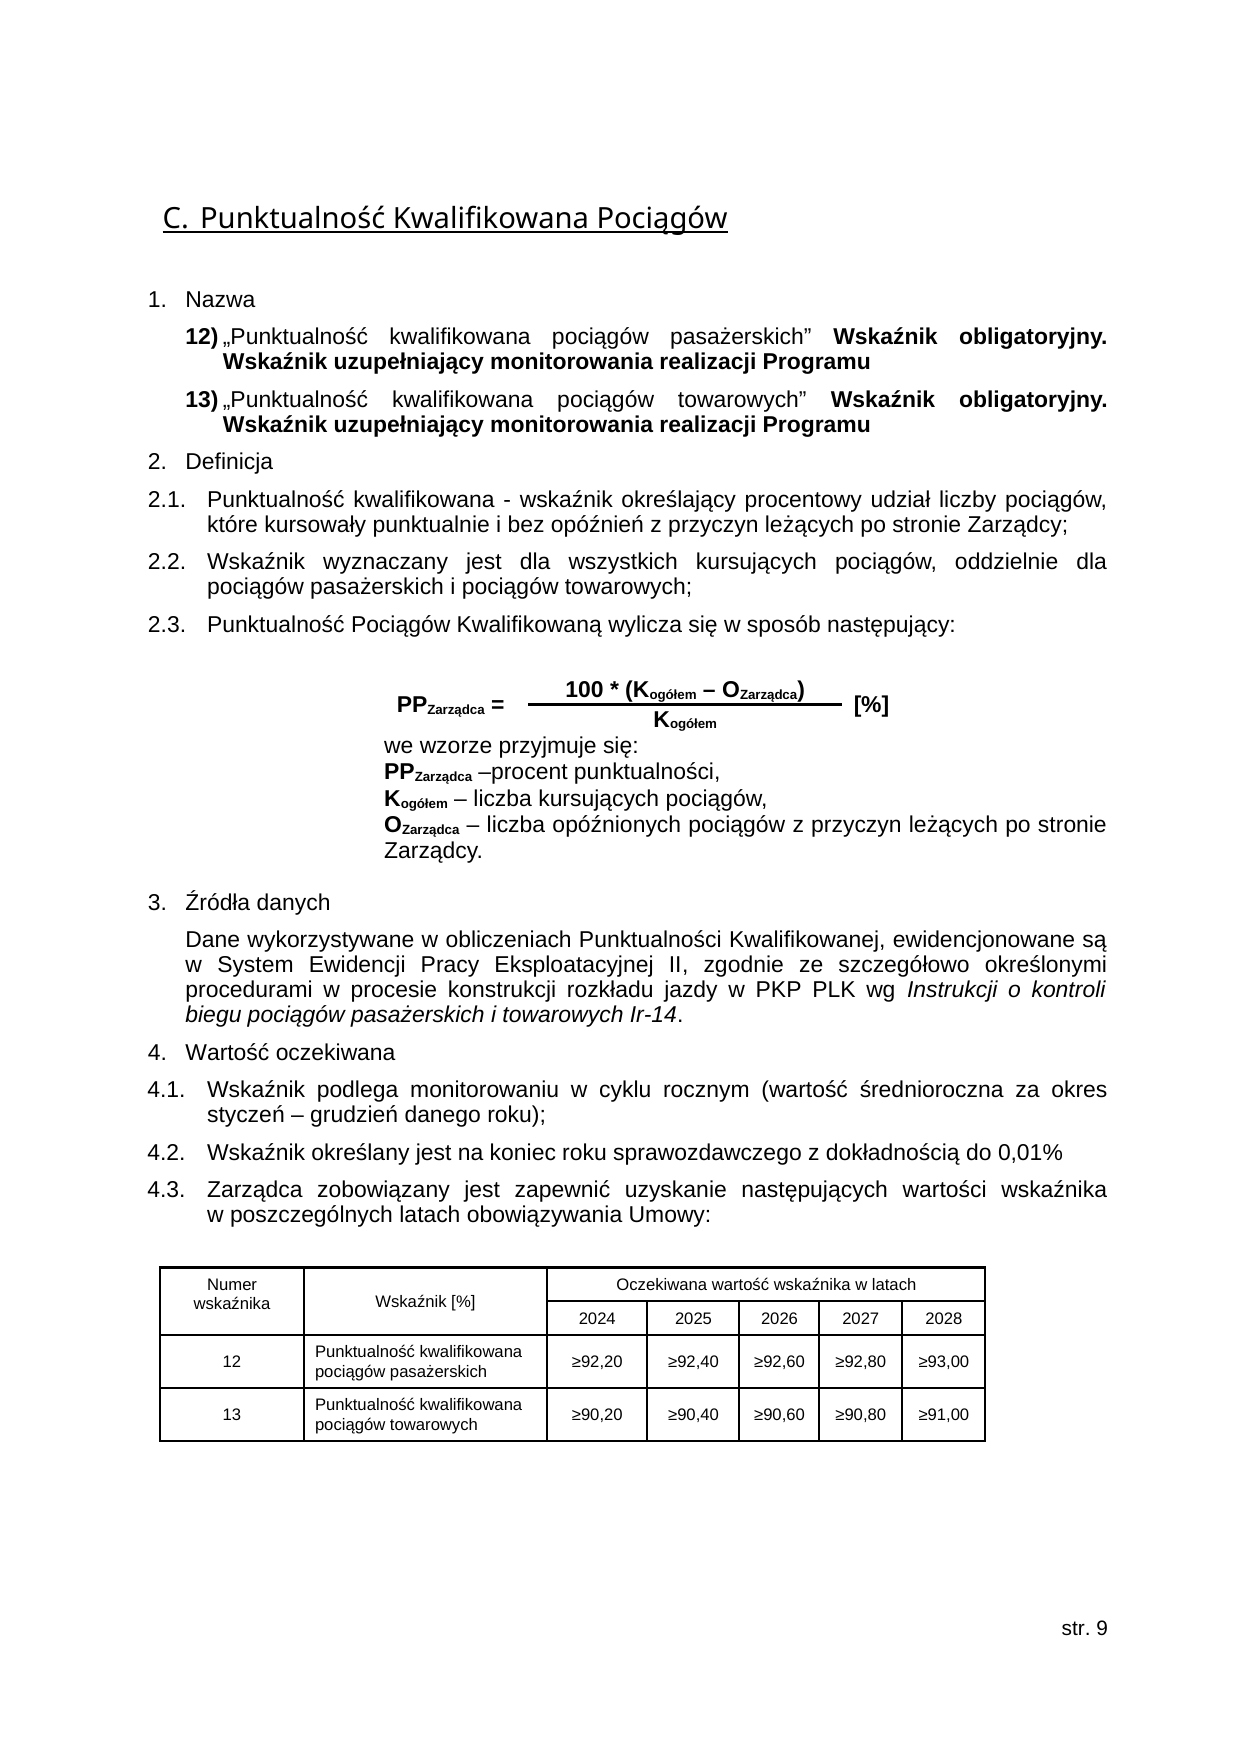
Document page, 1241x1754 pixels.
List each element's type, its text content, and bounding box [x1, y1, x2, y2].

table_cell ≥92,80 [820, 1336, 901, 1387]
list „Punktualność kwalifikowana pociągów pasażerskich” Wskaźnik obligatoryjny. Wskaźnik uzupełniający monitorowania realizacji Programu [185, 325, 1107, 375]
table_header Oczekiwana wartość wskaźnika w latach [548, 1269, 984, 1300]
list Dane wykorzystywane w obliczeniach Punktualności Kwalifikowanej, ewidencjonowane są w System Ewidencji Pracy Eksploatacyjnej II, zgodnie ze szczegółowo określonymi procedurami w procesie konstrukcji rozkładu jazdy w PKP PLK wg Instrukcji o kontroli biegu pociągów pasażerskich i towarowych Ir-14. [185, 928, 1107, 1028]
text Kogółem – liczba kursujących pociągów, [384, 785, 1107, 811]
table_header 100 * (Kogółem – OZarządca) [528, 676, 842, 702]
list Definicja [148, 450, 1107, 475]
table_cell ≥90,40 [648, 1389, 738, 1440]
text PPZarządca –procent punktualności, [384, 758, 1107, 785]
table_cell Punktualność kwalifikowana pociągów pasażerskich [305, 1336, 546, 1387]
list Punktualność kwalifikowana - wskaźnik określający procentowy udział liczby pociągów, które kursowały punktualnie i bez opóźnień z przyczyn leżących po stronie Zarządcy; [148, 487, 1107, 537]
table_header Numer wskaźnika [161, 1269, 303, 1334]
table_cell ≥92,20 [548, 1336, 646, 1387]
list Źródła danych [148, 890, 1107, 915]
table_header Wskaźnik [%] [305, 1269, 546, 1334]
table_cell ≥92,40 [648, 1336, 738, 1387]
list Wskaźnik wyznaczany jest dla wszystkich kursujących pociągów, oddzielnie dla pociągów pasażerskich i pociągów towarowych; [148, 550, 1107, 600]
table_cell ≥93,00 [903, 1336, 984, 1387]
table_cell Kogółem [528, 706, 842, 732]
list Nazwa [148, 287, 1107, 312]
table_cell ≥90,20 [548, 1389, 646, 1440]
list Punktualność Pociągów Kwalifikowaną wylicza się w sposób następujący: [148, 612, 1107, 637]
list Wartość oczekiwana [148, 1040, 1107, 1065]
text we wzorze przyjmuje się: [384, 732, 1107, 758]
table_cell ≥90,60 [740, 1389, 818, 1440]
list Wskaźnik podlega monitorowaniu w cyklu rocznym (wartość średnioroczna za okres styczeń – grudzień danego roku); [147, 1078, 1107, 1128]
table_cell 2028 [903, 1302, 984, 1334]
list Zarządca zobowiązany jest zapewnić uzyskanie następujących wartości wskaźnika w poszczególnych latach obowiązywania Umowy: [147, 1178, 1107, 1228]
table_cell Punktualność kwalifikowana pociągów towarowych [305, 1389, 546, 1440]
table_header PPZarządca = [395, 676, 528, 732]
table_cell ≥91,00 [903, 1389, 984, 1440]
table_cell 13 [161, 1389, 303, 1440]
table_cell 2027 [820, 1302, 901, 1334]
list Wskaźnik określany jest na koniec roku sprawozdawczego z dokładnością do 0,01% [147, 1140, 1107, 1165]
table_cell ≥90,80 [820, 1389, 901, 1440]
table_header [%] [842, 676, 901, 732]
list „Punktualność kwalifikowana pociągów towarowych” Wskaźnik obligatoryjny. Wskaźnik uzupełniający monitorowania realizacji Programu [185, 387, 1107, 437]
table_cell ≥92,60 [740, 1336, 818, 1387]
table_cell 2026 [740, 1302, 818, 1334]
list Punktualność Kwalifikowana Pociągów [162, 198, 1107, 237]
table_cell 12 [161, 1336, 303, 1387]
table_cell 2024 [548, 1302, 646, 1334]
text OZarządca – liczba opóźnionych pociągów z przyczyn leżących po stronie Zarządcy. [384, 811, 1107, 864]
table_cell 2025 [648, 1302, 738, 1334]
